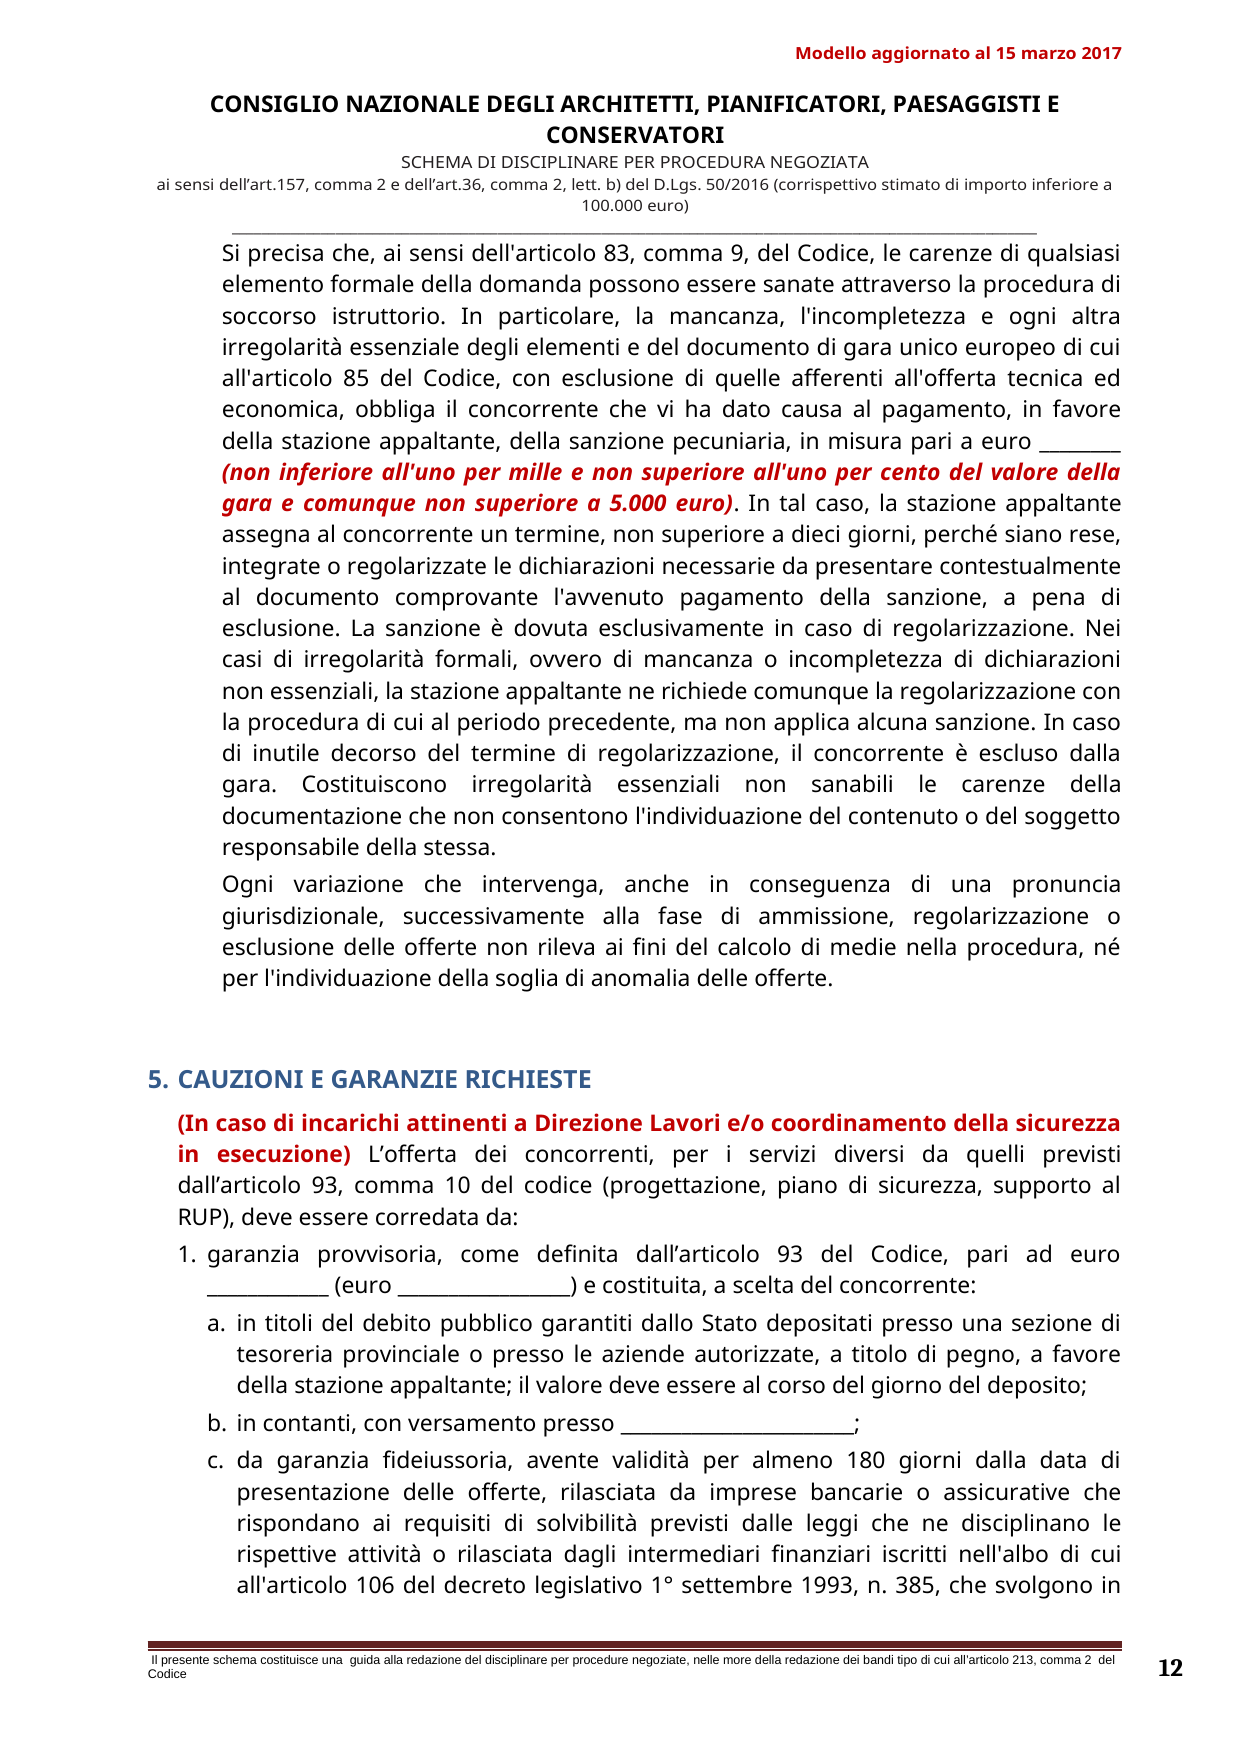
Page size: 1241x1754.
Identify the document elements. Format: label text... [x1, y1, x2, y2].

text Si precisa che, ai sensi dell'articolo 83, comma 9, del Codice, le carenze di qualsiasi elemento formale della domanda possono essere sanate attraverso la procedura di soccorso istruttorio. In particolare, la mancanza, l'incompletezza e ogni altra irregolarità essenziale degli elementi e del documento di gara unico europeo di cui all'articolo 85 del Codice, con esclusione di quelle afferenti all'offerta tecnica ed economica, obbliga il concorrente che vi ha dato causa al pagamento, in favore della stazione appaltante, della sanzione pecuniaria, in misura pari a euro ________ (non inferiore all'uno per mille e non superiore all'uno per cento del valore della gara e comunque non superiore a 5.000 euro). In tal caso, la stazione appaltante assegna al concorrente un termine, non superiore a dieci giorni, perché siano rese, integrate o regolarizzate le dichiarazioni necessarie da presentare contestualmente al documento comprovante l'avvenuto pagamento della sanzione, a pena di esclusione. La sanzione è dovuta esclusivamente in caso di regolarizzazione. Nei casi di irregolarità formali, ovvero di mancanza o incompletezza di dichiarazioni non essenziali, la stazione appaltante ne richiede comunque la regolarizzazione con la procedura di cui al periodo precedente, ma non applica alcuna sanzione. In caso di inutile decorso del termine di regolarizzazione, il concorrente è escluso dalla gara. Costituiscono irregolarità essenziali non sanabili le carenze della documentazione che non consentono l'individuazione del contenuto o del soggetto responsabile della stessa. [222, 237, 1122, 862]
text Ogni variazione che intervenga, anche in conseguenza di una pronuncia giurisdizionale, successivamente alla fase di ammissione, regolarizzazione o esclusione delle offerte non rileva ai fini del calcolo di medie nella procedura, né per l'individuazione della soglia di anomalia delle offerte. [222, 868, 1122, 993]
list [207, 1444, 1122, 1600]
list in titoli del debito pubblico garantiti dallo Stato depositati presso una sezione di tesoreria provinciale o presso le aziende autorizzate, a titolo di pegno, a favore della stazione appaltante; il valore deve essere al corso del giorno del deposito; [207, 1307, 1122, 1400]
list in contanti, con versamento presso _______________________; [207, 1407, 1122, 1438]
text (In caso di incarichi attinenti a Direzione Lavori e/o coordinamento della sicurezza in esecuzione) L’offerta dei concorrenti, per i servizi diversi da quelli previsti dall’articolo 93, comma 10 del codice (progettazione, piano di sicurezza, supporto al RUP), deve essere corredata da: [177, 1107, 1122, 1232]
subtitle 5. CAUZIONI E GARANZIE RICHIESTE [148, 1062, 1122, 1096]
list garanzia provvisoria, come definita dall’articolo 93 del Codice, pari ad euro ____________ (euro _________________) e costituita, a scelta del concorrente: [177, 1238, 1122, 1300]
